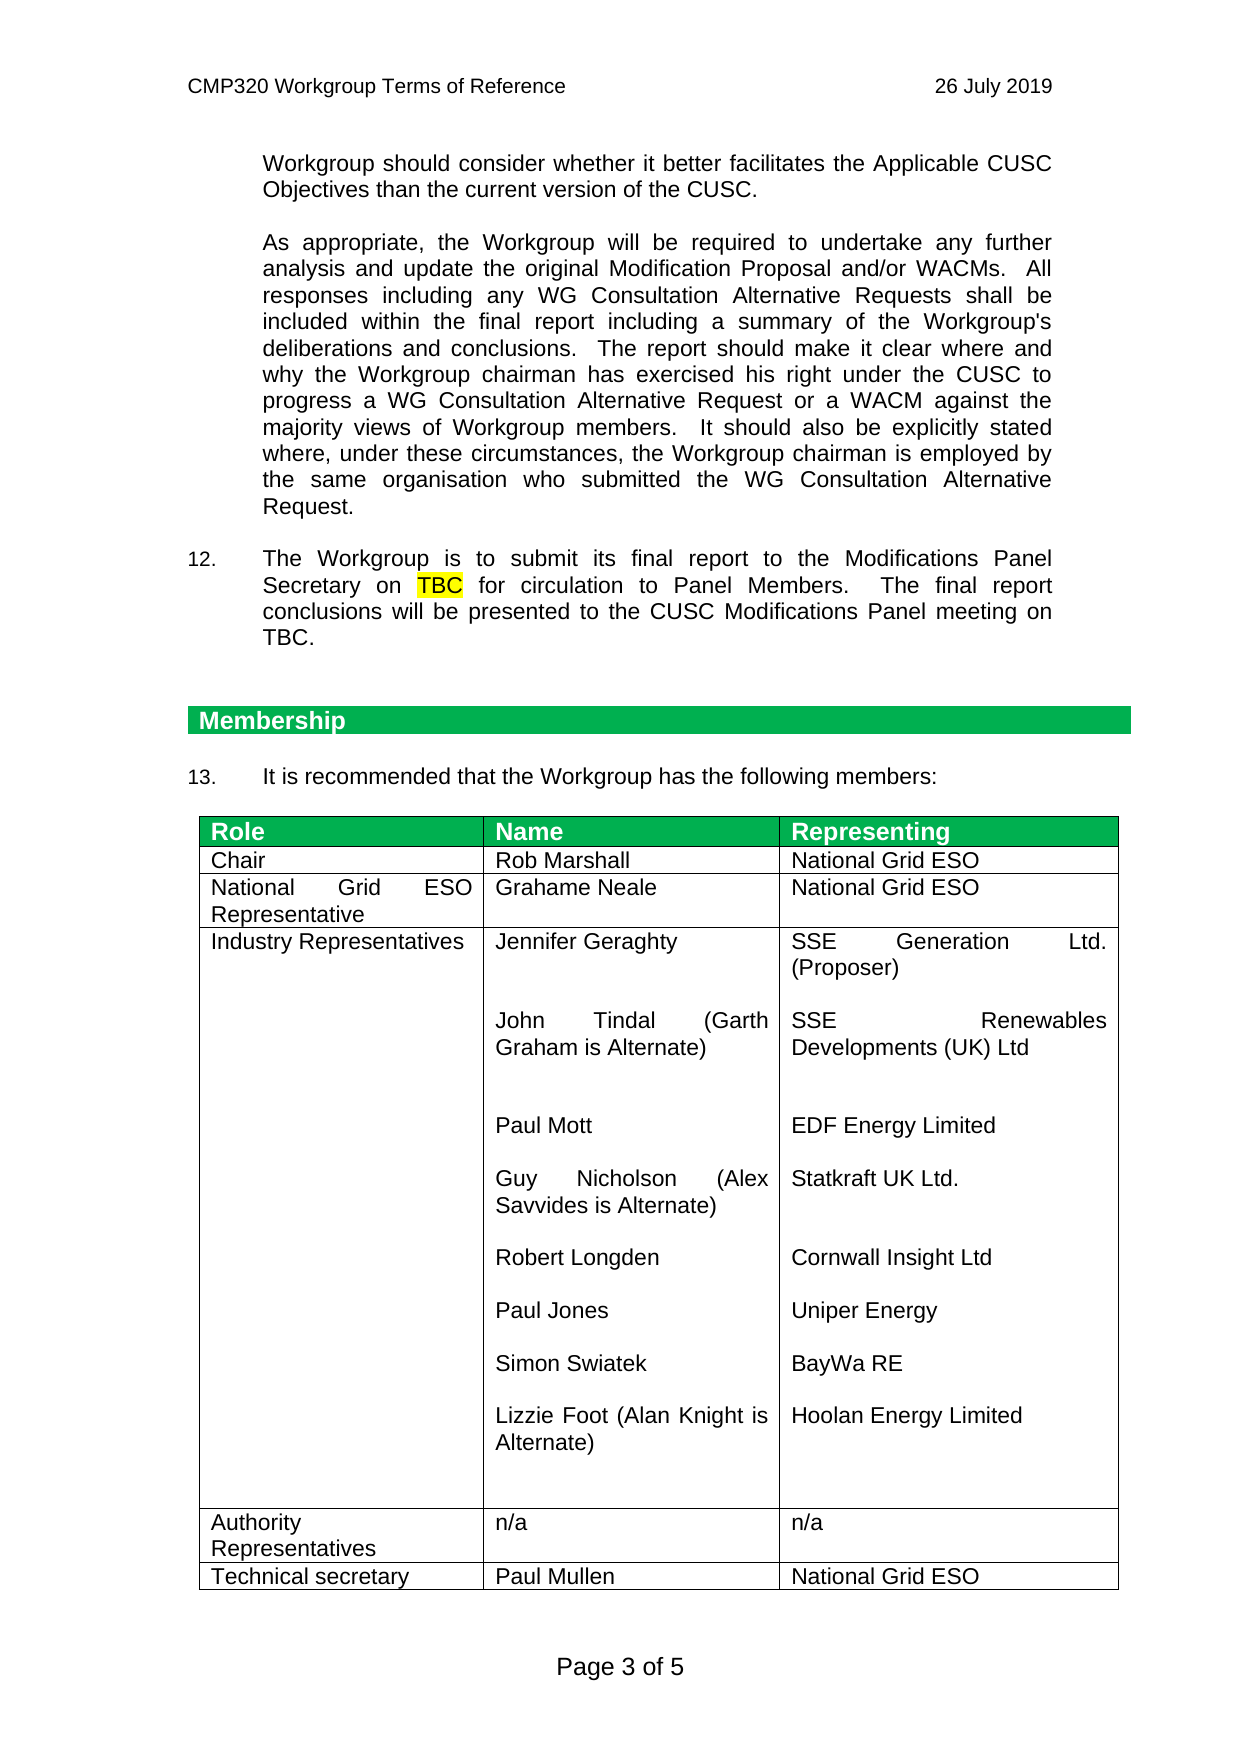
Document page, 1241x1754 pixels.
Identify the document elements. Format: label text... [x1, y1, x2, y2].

text As appropriate, the Workgroup will be required to undertake any further analysis and update the original Modification Proposal and/or WACMs. All responses including any WG Consultation Alternative Requests shall be included within the final report including a summary of the Workgroup's deliberations and conclusions. The report should make it clear where and why the Workgroup chairman has exercised his right under the CUSC to progress a WG Consultation Alternative Request or a WACM against the majority views of Workgroup members. It should also be explicitly stated where, under these circumstances, the Workgroup chairman is employed by the same organisation who submitted the WG Consultation Alternative Request. [262, 229, 1053, 519]
table_header Name [484, 817, 779, 846]
table_cell Technical secretary [200, 1563, 483, 1589]
table_cell Rob Marshall [484, 847, 779, 873]
table_cell Chair [200, 847, 483, 873]
table_cell Industry Representatives [200, 928, 483, 1508]
table_cell Authority Representatives [200, 1509, 483, 1562]
table_header Representing [780, 817, 1118, 846]
table_cell n/a [780, 1509, 1118, 1562]
table_cell National Grid ESO Representative [200, 874, 483, 927]
list The Workgroup is to submit its final report to the Modifications Panel Secretary on TBC for circulation to Panel Members. The final report conclusions will be presented to the CUSC Modifications Panel meeting on TBC. [187, 545, 1053, 651]
table_cell National Grid ESO [780, 1563, 1118, 1589]
table_header Membership [188, 706, 1131, 734]
table_cell SSE Generation Ltd. (Proposer) SSE Renewables Developments (UK) Ltd EDF Energy Limited Statkraft UK Ltd. Cornwall Insight Ltd Uniper Energy BayWa RE Hoolan Energy Limited [780, 928, 1118, 1508]
table_cell Paul Mullen [484, 1563, 779, 1589]
table_cell Grahame Neale [484, 874, 779, 927]
table_header Role [200, 817, 483, 846]
table_cell n/a [484, 1509, 779, 1562]
list It is recommended that the Workgroup has the following members: [187, 763, 1053, 790]
table_cell National Grid ESO [780, 874, 1118, 927]
table_cell Jennifer Geraghty John Tindal (Garth Graham is Alternate) Paul Mott Guy Nicholson (Alex Savvides is Alternate) Robert Longden Paul Jones Simon Swiatek Lizzie Foot (Alan Knight is Alternate) [484, 928, 779, 1508]
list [187, 150, 1053, 203]
table_cell National Grid ESO [780, 847, 1118, 873]
